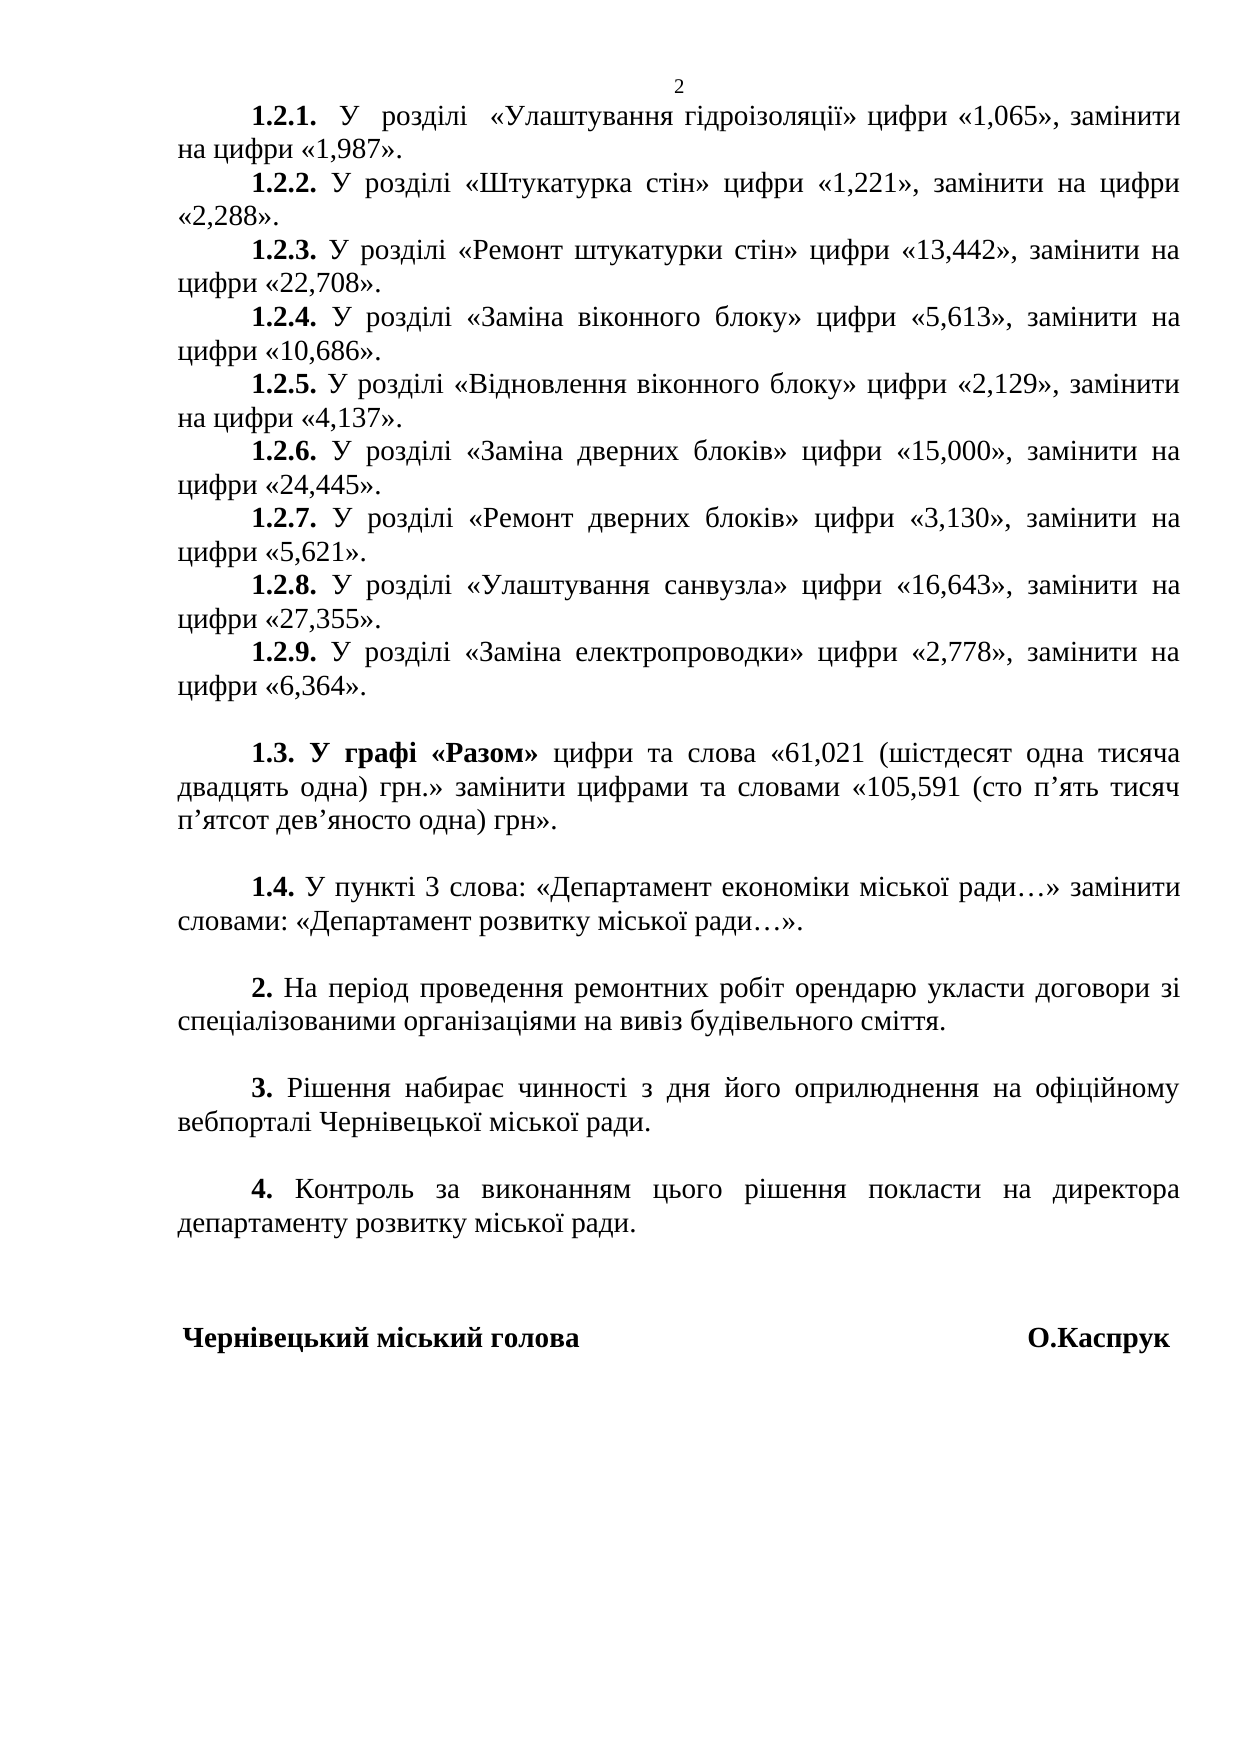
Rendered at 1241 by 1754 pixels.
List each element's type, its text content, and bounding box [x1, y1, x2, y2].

text 1.2.2. У розділі «Штукатурка стін» цифри «1,221», замінити на цифри «2,288». [177, 165, 1181, 232]
text 4. Контроль за виконанням цього рішення покласти на директора департаменту розвитку міської ради. [177, 1171, 1181, 1238]
text 1.2.8. У розділі «Улаштування санвузла» цифри «16,643», замінити на цифри «27,355». [177, 567, 1181, 634]
text 2. На період проведення ремонтних робіт орендарю укласти договори зі спеціалізованими організаціями на вивіз будівельного сміття. [177, 970, 1181, 1037]
text 1.4. У пункті 3 слова: «Департамент економіки міської ради…» замінити словами: «Департамент розвитку міської ради…». [177, 869, 1181, 936]
text 1.2.7. У розділі «Ремонт дверних блоків» цифри «3,130», замінити на цифри «5,621». [177, 500, 1181, 567]
table_header Чернівецький міський голова [175, 1320, 691, 1357]
table_header О.Каспрук [691, 1320, 1178, 1357]
text 1.2.5. У розділі «Відновлення віконного блоку» цифри «2,129», замінити на цифри «4,137». [177, 366, 1181, 433]
text 3. Рішення набирає чинності з дня його оприлюднення на офіційному вебпорталі Чернівецької міської ради. [177, 1071, 1181, 1138]
text 1.3. У графі «Разом» цифри та слова «61,021 (шістдесят одна тисяча двадцять одна) грн.» замінити цифрами та словами «105,591 (сто п’ять тисяч п’ятсот дев’яносто одна) грн». [177, 735, 1181, 836]
text 1.2.4. У розділі «Заміна віконного блоку» цифри «5,613», замінити на цифри «10,686». [177, 299, 1181, 366]
text 1.2.1. У розділі «Улаштування гідроізоляції» цифри «1,065», замінити на цифри «1,987». [177, 98, 1181, 165]
text 1.2.9. У розділі «Заміна електропроводки» цифри «2,778», замінити на цифри «6,364». [177, 634, 1181, 702]
text 1.2.6. У розділі «Заміна дверних блоків» цифри «15,000», замінити на цифри «24,445». [177, 433, 1181, 500]
text 1.2.3. У розділі «Ремонт штукатурки стін» цифри «13,442», замінити на цифри «22,708». [177, 232, 1181, 299]
